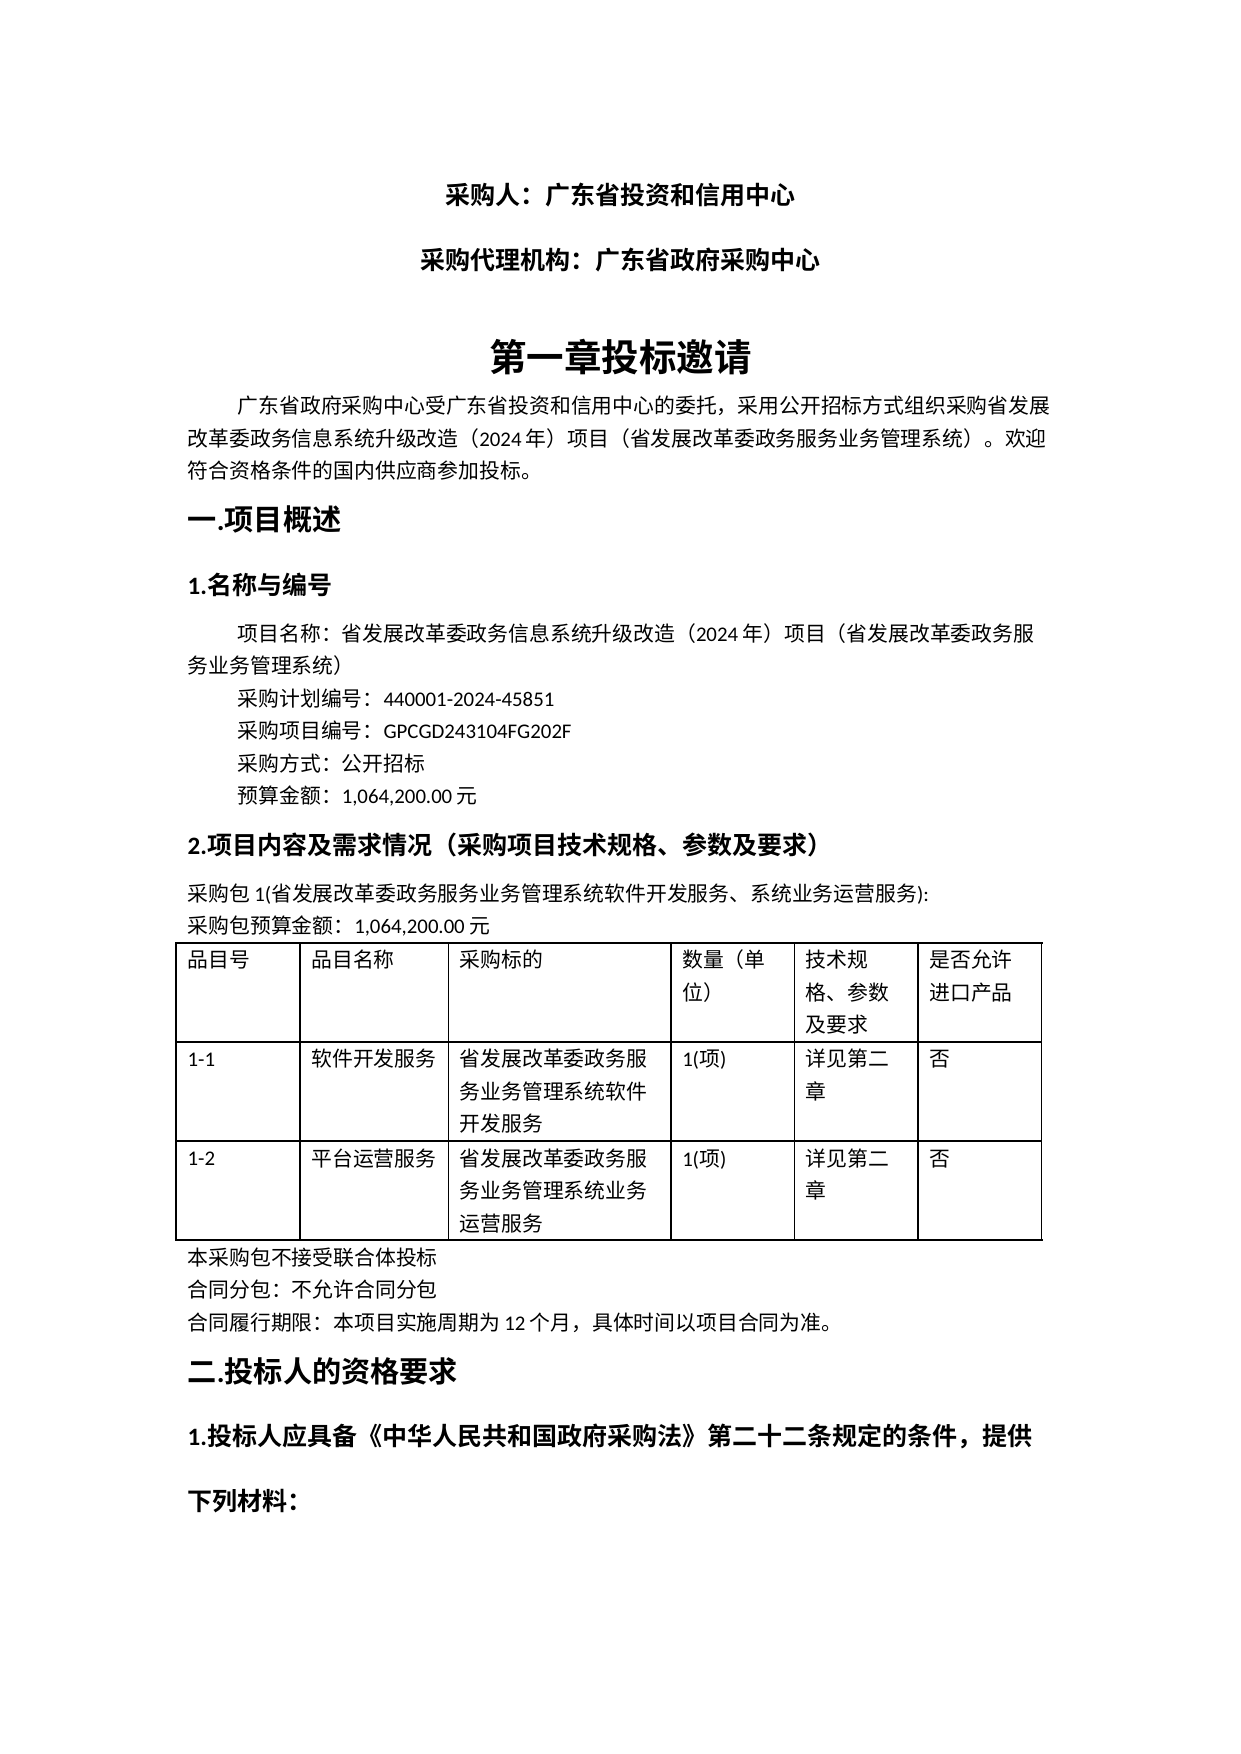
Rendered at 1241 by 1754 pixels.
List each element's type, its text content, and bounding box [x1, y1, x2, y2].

text 采购计划编号：440001-2024-45851 [187, 682, 1053, 714]
text 1.名称与编号 [187, 552, 1053, 617]
table_cell 软件开发服务 [301, 1043, 448, 1140]
text 合同履行期限：本项目实施周期为12个月，具体时间以项目合同为准。 [187, 1306, 1053, 1338]
text 第一章投标邀请 [187, 324, 1053, 389]
table_header 采购标的 [449, 944, 670, 1041]
text 二.投标人的资格要求 [187, 1338, 1053, 1403]
table_cell 详见第二章 [795, 1043, 917, 1140]
table_cell 省发展改革委政务服务业务管理系统业务运营服务 [449, 1142, 670, 1239]
table_cell 1-2 [177, 1142, 299, 1239]
text 项目名称：省发展改革委政务信息系统升级改造（2024年）项目（省发展改革委政务服务业务管理系统） [187, 617, 1053, 682]
table_cell 1-1 [177, 1043, 299, 1140]
table_header 品目名称 [301, 944, 448, 1041]
table_cell 1(项) [672, 1043, 794, 1140]
table_cell 否 [919, 1142, 1041, 1239]
text 1.投标人应具备《中华人民共和国政府采购法》第二十二条规定的条件，提供下列材料： [187, 1403, 1053, 1533]
table_cell 1(项) [672, 1142, 794, 1239]
text 2.项目内容及需求情况（采购项目技术规格、参数及要求） [187, 812, 1053, 877]
table_cell 否 [919, 1043, 1041, 1140]
text 合同分包：不允许合同分包 [187, 1273, 1053, 1306]
text 采购人：广东省投资和信用中心 [187, 162, 1053, 227]
text 采购代理机构：广东省政府采购中心 [187, 227, 1053, 292]
text 本采购包不接受联合体投标 [187, 1241, 1053, 1273]
table_cell 省发展改革委政务服务业务管理系统软件开发服务 [449, 1043, 670, 1140]
table_header 品目号 [177, 944, 299, 1041]
text 广东省政府采购中心受广东省投资和信用中心的委托，采用公开招标方式组织采购省发展改革委政务信息系统升级改造（2024年）项目（省发展改革委政务服务业务管理系统）。欢迎符合资格条件的国内供应商参加投标。 [187, 389, 1053, 487]
text 采购方式：公开招标 [187, 747, 1053, 779]
table_header 技术规格、参数及要求 [795, 944, 917, 1041]
text 采购包预算金额：1,064,200.00元 [187, 909, 1053, 942]
table_cell 平台运营服务 [301, 1142, 448, 1239]
text 预算金额：1,064,200.00元 [187, 779, 1053, 812]
table_header 是否允许进口产品 [919, 944, 1041, 1041]
table_cell 详见第二章 [795, 1142, 917, 1239]
text 采购项目编号：GPCGD243104FG202F [187, 714, 1053, 747]
text 采购包1(省发展改革委政务服务业务管理系统软件开发服务、系统业务运营服务): [187, 877, 1053, 909]
text 一.项目概述 [187, 487, 1053, 552]
table_header 数量（单位） [672, 944, 794, 1041]
